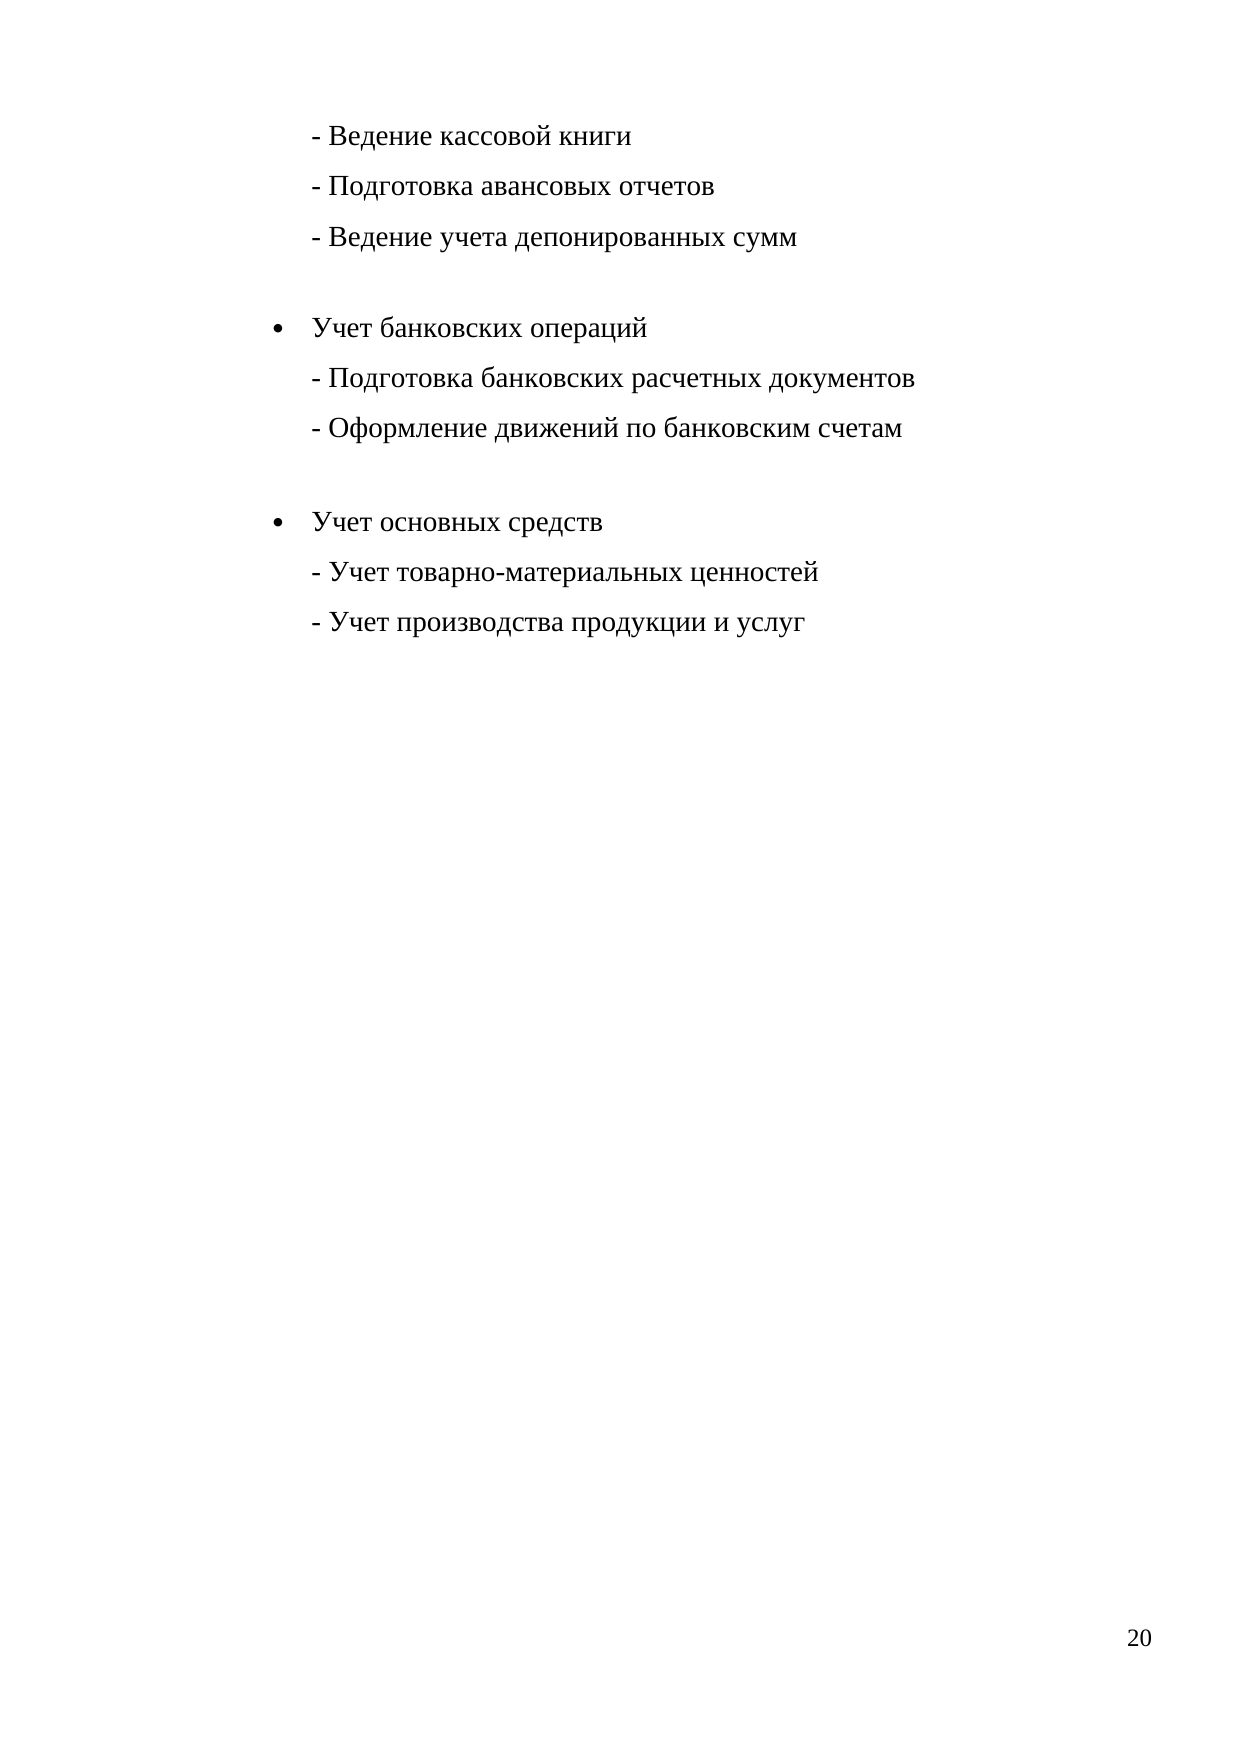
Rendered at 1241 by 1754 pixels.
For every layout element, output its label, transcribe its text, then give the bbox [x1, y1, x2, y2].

list Учет банковских операций [274, 310, 1152, 343]
list - Подготовка банковских расчетных документов - Оформление движений по банковским счетам [311, 360, 1152, 444]
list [274, 118, 1152, 295]
list Учет основных средств - Учет товарно-материальных ценностей - Учет производства продукции и услуг [274, 504, 1152, 638]
